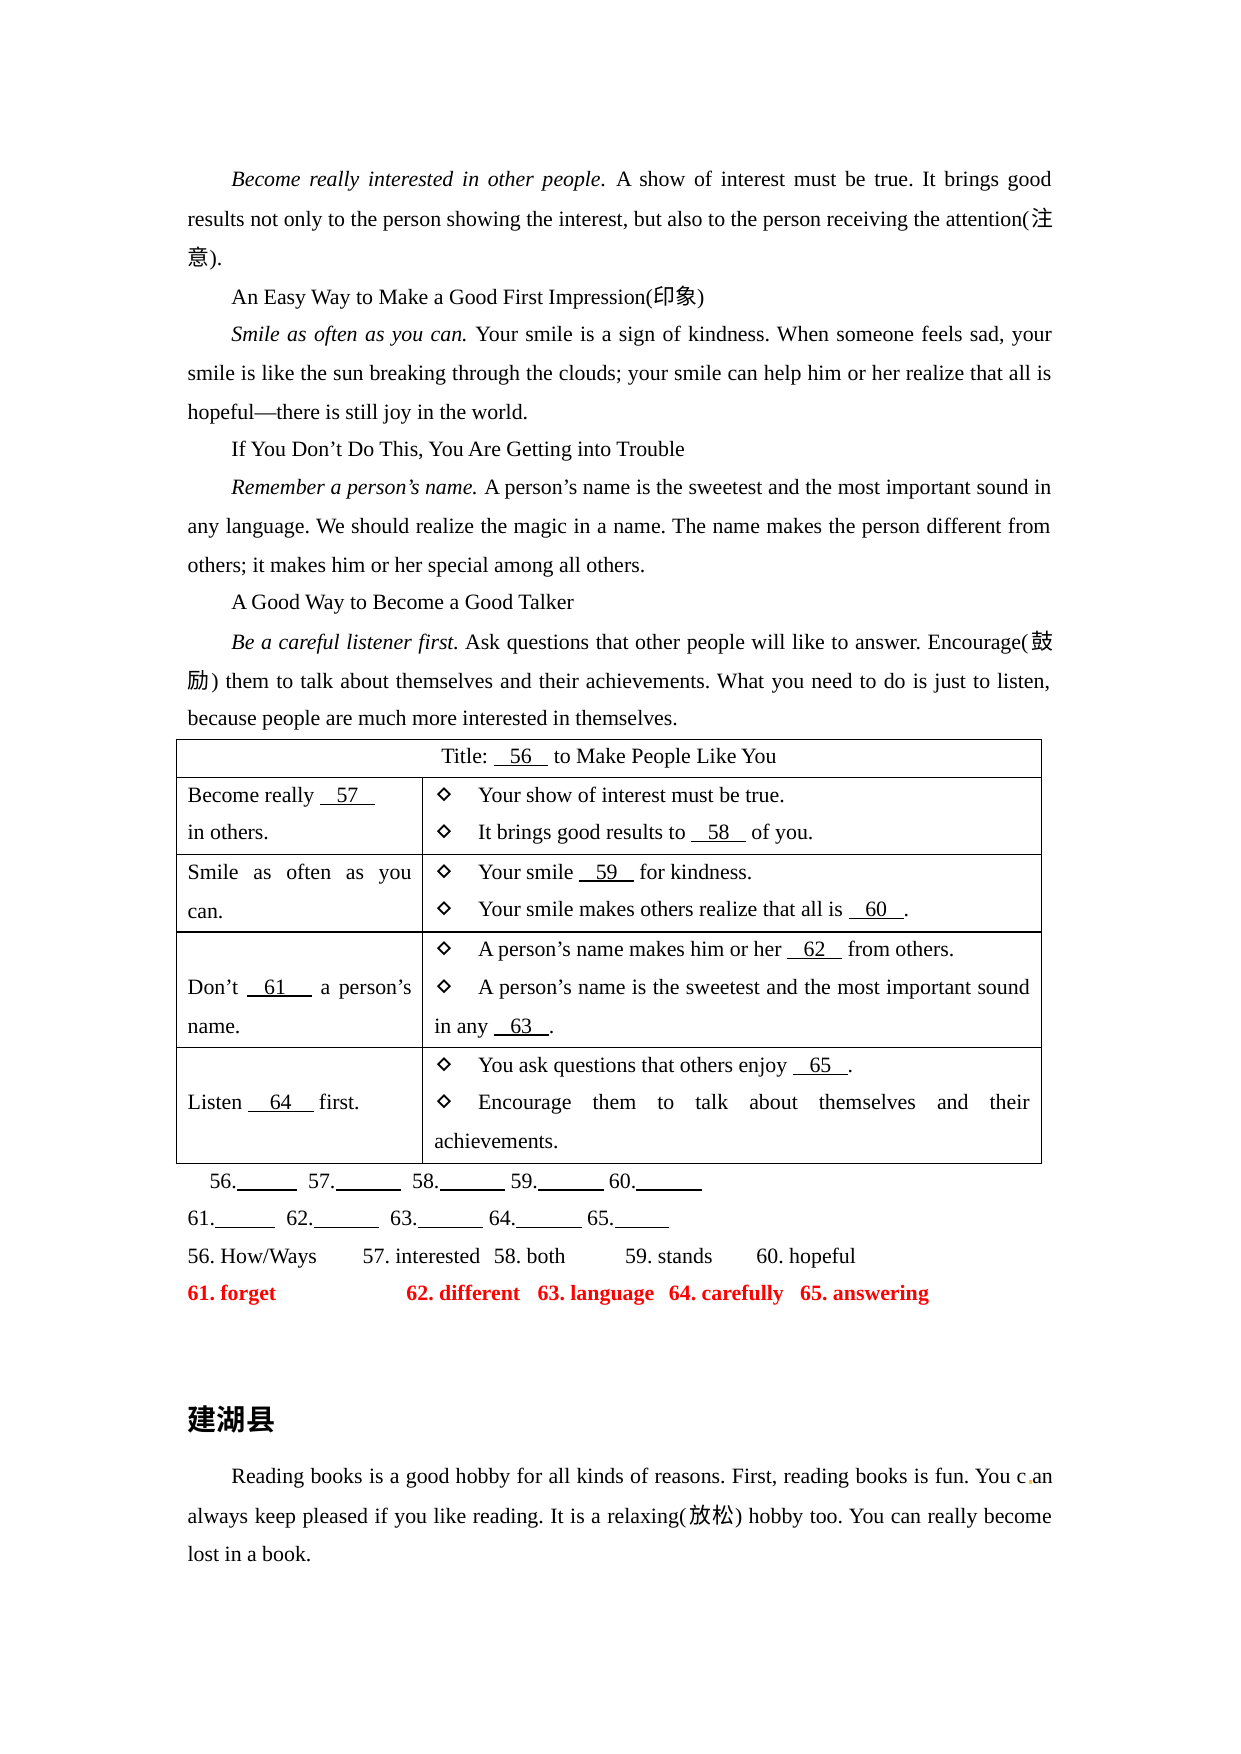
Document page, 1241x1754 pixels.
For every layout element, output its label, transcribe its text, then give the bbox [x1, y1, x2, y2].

text If You Don’t Do This, You Are Getting into Trouble [187, 433, 1053, 465]
text Smile as often as you can. Your smile is a sign of kindness. When someone feels sad, your smile is like the sun breaking through the clouds; your smile can help him or her realize that all is hopeful—there is still joy in the world. [187, 317, 1053, 428]
text 61. 62. 63. 64. 65. [187, 1201, 1053, 1234]
text 56. 57. 58. 59. 60. [187, 1164, 1053, 1196]
text 建湖县 [187, 1386, 1053, 1451]
text to Become a Good Talker [187, 586, 1053, 618]
text Remember a person’s name. A person’s name is the sweetest and the most important sound in any language. We should realize the magic in a name. The name makes the person different from others; it makes him or her special among all others. [187, 470, 1053, 581]
table_cell Your show of interest must be true. It brings good results to 58 of you. [423, 778, 1041, 854]
table_cell Become really 57 in others. [177, 778, 422, 854]
text Be a careful listener first. Ask questions that other people will like to answer. Encourage(鼓励) them to talk about themselves and their achievements. What you need to do is just to listen, because people are much more interested in themselves. [187, 623, 1053, 734]
table_header Title: 56 to Make People Like You [177, 740, 1041, 777]
table_cell You ask questions that others enjoy 65 . Encourage them to talk about themselves and their achievements. [423, 1048, 1041, 1163]
table_cell Don’t person’s name. [177, 933, 422, 1047]
table_cell Listen 64 first. [177, 1048, 422, 1163]
text 56. How/Ways 57. interested 58. both 59. stands 60. hopeful [187, 1239, 1053, 1271]
text Reading books is a good hobby for all kinds of reasons. First, reading books is fun. You can always keep pleased if you like reading. It is a relaxing(放松) hobby too. You can really become lost in a book. [187, 1459, 1053, 1569]
table_cell Your smile 59 for kindness. Your smile makes others realize that all is 60 . [423, 855, 1041, 931]
text An Easy Way to Make a Good First Impression(印象) [187, 279, 1053, 311]
text 61. forget 62. different 63. language 64. carefully 65. answering [187, 1276, 1053, 1309]
table_cell A person’s name makes him or her 62 from others. A person’s name is the sweetest and the most important sound in any 63 . [423, 933, 1041, 1047]
table_cell Smile as often as you can. [177, 855, 422, 931]
text Become really interested in other people. A show of interest must be true. It brings good results not only to the person showing the interest, but also to the person receiving the attention(注意). [187, 162, 1053, 272]
